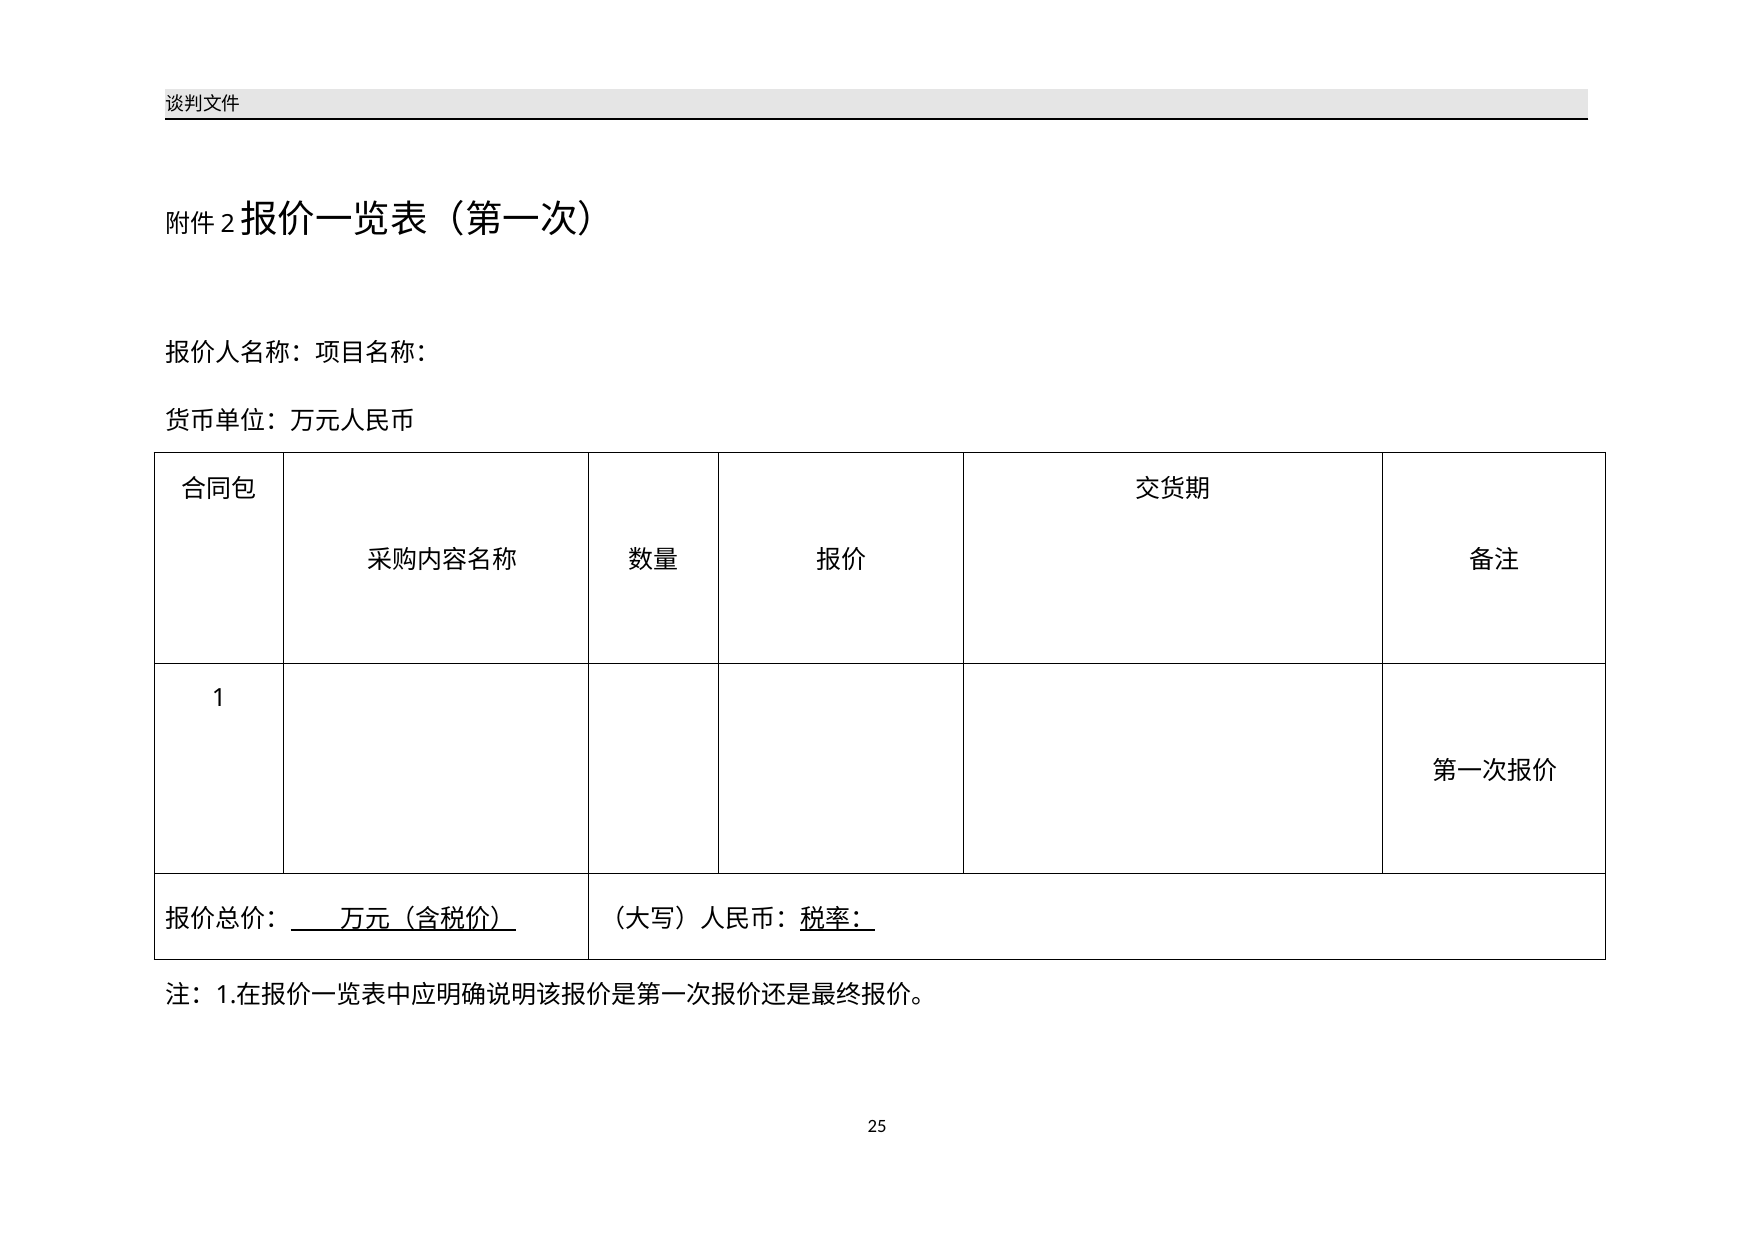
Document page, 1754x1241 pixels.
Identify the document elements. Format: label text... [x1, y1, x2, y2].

table_cell 第一次报价 [1383, 664, 1605, 873]
text 货币单位：万元人民币 [165, 384, 1588, 452]
table_header 交货期 [964, 453, 1382, 662]
text 注：1.在报价一览表中应明确说明该报价是第一次报价还是最终报价。 [165, 960, 1588, 1027]
table_header 备注 [1383, 453, 1605, 662]
table_cell 报价总价： 万元（含税价） [155, 874, 588, 958]
text 报价人名称：项目名称： [165, 317, 1588, 384]
table_cell [719, 664, 963, 873]
table_cell 1 [155, 664, 283, 873]
table_cell [964, 664, 1382, 873]
table_header 合同包 [155, 453, 283, 662]
table_header 数量 [589, 453, 718, 662]
table_cell [589, 664, 718, 873]
text 附件2报价一览表（第一次） [165, 183, 1588, 250]
table_header 采购内容名称 [284, 453, 588, 662]
table_cell [284, 664, 588, 873]
table_header 报价 [719, 453, 963, 662]
table_cell （大写）人民币：税率： [589, 874, 1605, 958]
